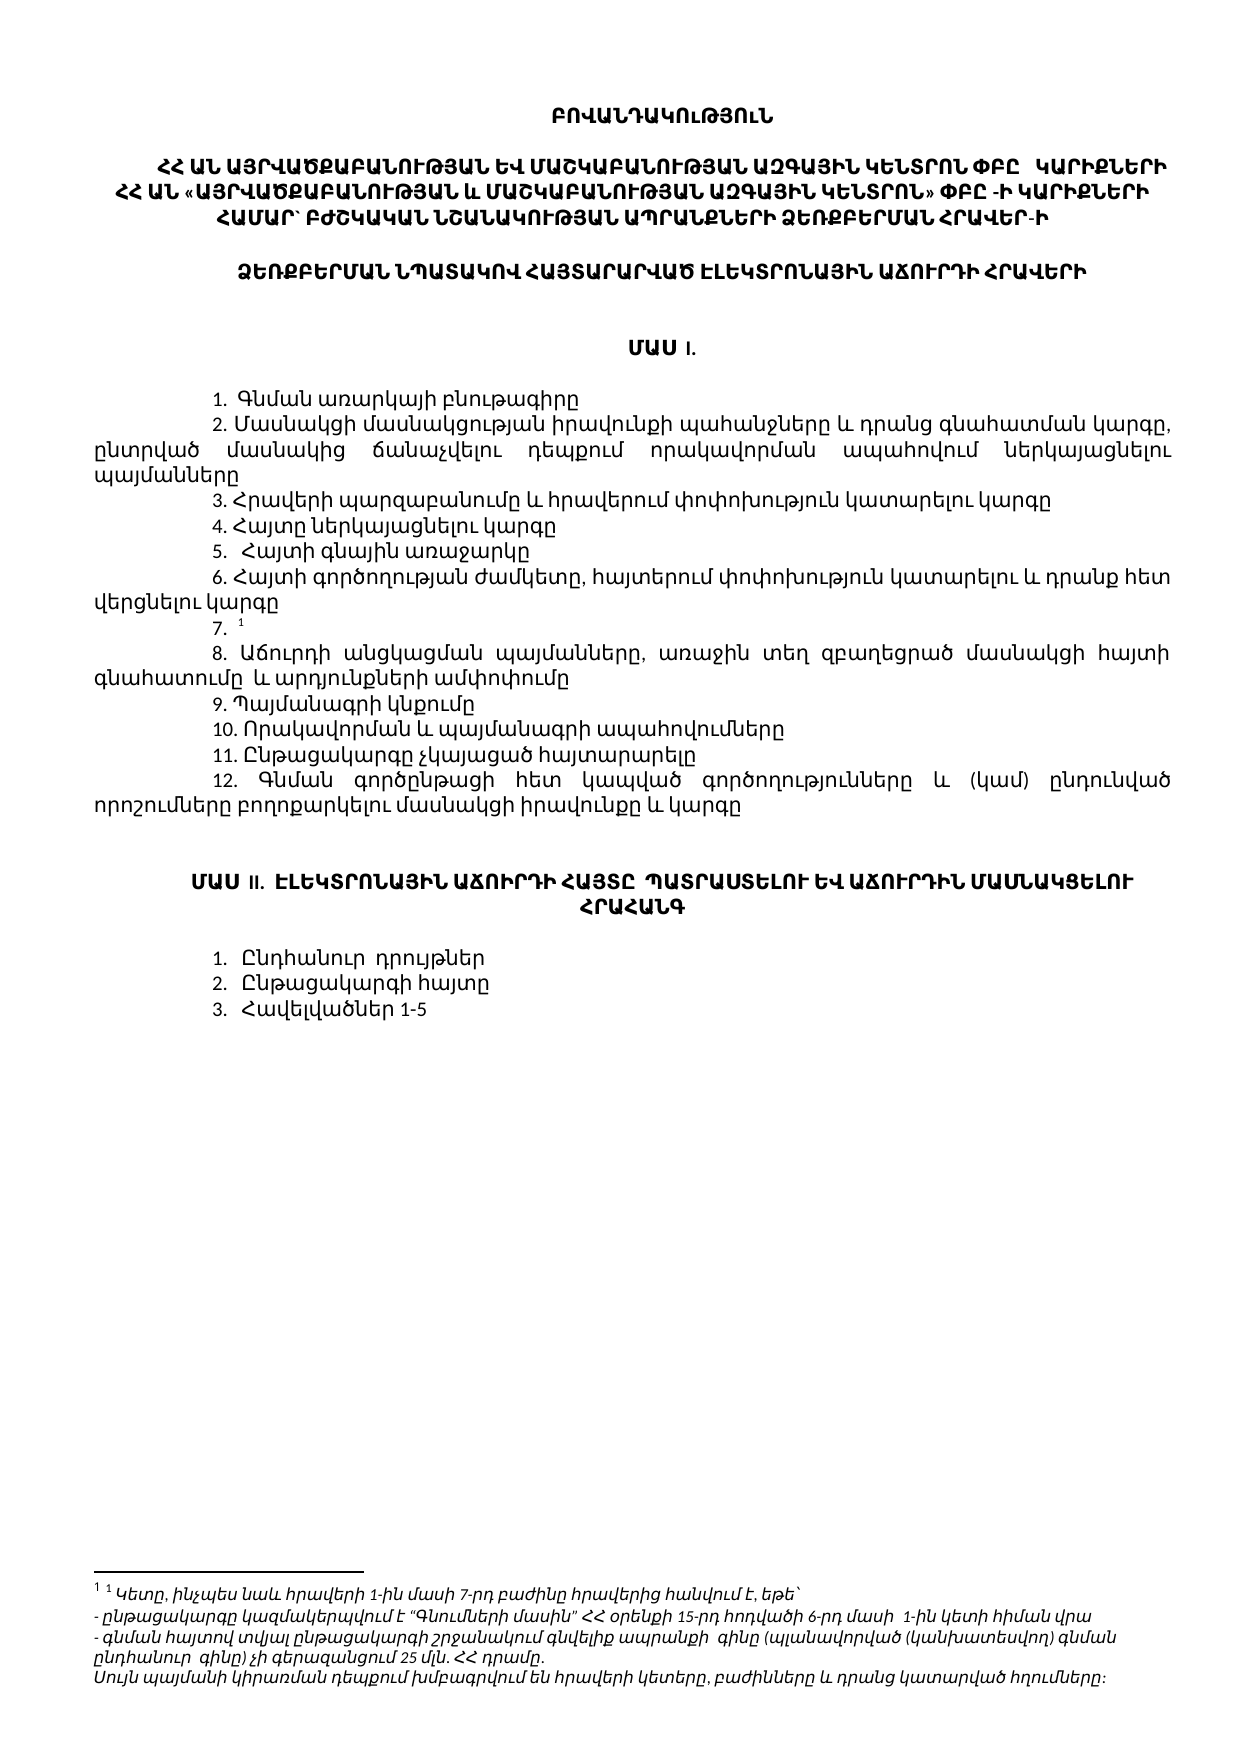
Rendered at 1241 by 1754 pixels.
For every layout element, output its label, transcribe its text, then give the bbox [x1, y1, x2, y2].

text 12. Գնման գործընթացի հետ կապված գործողությունները և (կամ) ընդունված որոշումները բողոքարկելու մասնակցի իրավունքը և կարգը [94, 767, 1171, 818]
text ՄԱՍ I. [94, 335, 1171, 361]
text 10. Որակավորման և պայմանագրի ապահովումները [94, 716, 1171, 742]
text ՄԱՍ II. ԷԼԵԿՏՐՈՆԱՅԻՆ ԱՃՈԻՐԴԻ ՀԱՅՏԸ ՊԱՏՐԱՍՏԵԼՈՒ ԵՎ ԱՃՈՒՐԴԻՆ ՄԱՍՆԱԿՑԵԼՈՒ ՀՐԱՀԱՆԳ [94, 869, 1171, 920]
text ԲՈՎԱՆԴԱԿՈւԹՅՈւՆ [94, 103, 1171, 128]
text 5. Հայտի գնային առաջարկը [94, 538, 1171, 564]
text 3. Հրավերի պարզաբանումը և հրավերում փոփոխություն կատարելու կարգը [94, 488, 1171, 513]
text 6. Հայտի գործողության ժամկետը, հայտերում փոփոխություն կատարելու և դրանք հետ վերցնելու կարգը [94, 564, 1171, 615]
text 2. Ընթացակարգի հայտը [94, 971, 1171, 996]
text 8. Աճուրդի անցկացման պայմանները, առաջին տեղ զբաղեցրած մասնակցի հայտի գնահատումը և արդյունքների ամփոփումը [94, 640, 1171, 691]
text 11. Ընթացակարգը չկայացած հայտարարելը [94, 742, 1171, 767]
text ՁԵՌՔԲԵՐՄԱՆ ՆՊԱՏԱԿՈՎ ՀԱՅՏԱՐԱՐՎԱԾ ԷԼԵԿՏՐՈՆԱՅԻՆ ԱՃՈՒՐԴԻ ՀՐԱՎԵՐԻ [94, 259, 1171, 284]
text 1. Ընդհանուր դրույթներ [94, 945, 1171, 971]
text 7. 1 [94, 615, 1171, 640]
text ՀՀ ԱՆ ԱՅՐՎԱԾՔԱԲԱՆՈՒԹՅԱՆ ԵՎ ՄԱՇԿԱԲԱՆՈՒԹՅԱՆ ԱԶԳԱՅԻՆ ԿԵՆՏՐՈՆ ՓԲԸ ԿԱՐԻՔՆԵՐԻ ՀՀ ԱՆ «ԱՅՐՎԱԾՔԱԲԱՆՈՒԹՅԱՆ և ՄԱՇԿԱԲԱՆՈՒԹՅԱՆ ԱԶԳԱՅԻՆ ԿԵՆՏՐՈՆ» ՓԲԸ -Ի ԿԱՐԻՔՆԵՐԻ ՀԱՄԱՐ` ԲԺՇԿԱԿԱՆ ՆՇԱՆԱԿՈՒԹՅԱՆ ԱՊՐԱՆՔՆԵՐԻ ՁԵՌՔԲԵՐՄԱՆ ՀՐԱՎԵՐ-Ի [94, 154, 1171, 230]
text 2. Մասնակցի մասնակցության իրավունքի պահանջները և դրանց գնահատման կարգը, ընտրված մասնակից ճանաչվելու դեպքում որակավորման ապահովում ներկայացնելու պայմանները [94, 411, 1171, 488]
text 3. Հավելվածներ 1-5 [94, 996, 1171, 1021]
text 4. Հայտը ներկայացնելու կարգը [94, 513, 1171, 538]
text 1. Գնման առարկայի բնութագիրը [94, 386, 1171, 411]
text 9. Պայմանագրի կնքումը [94, 691, 1171, 716]
